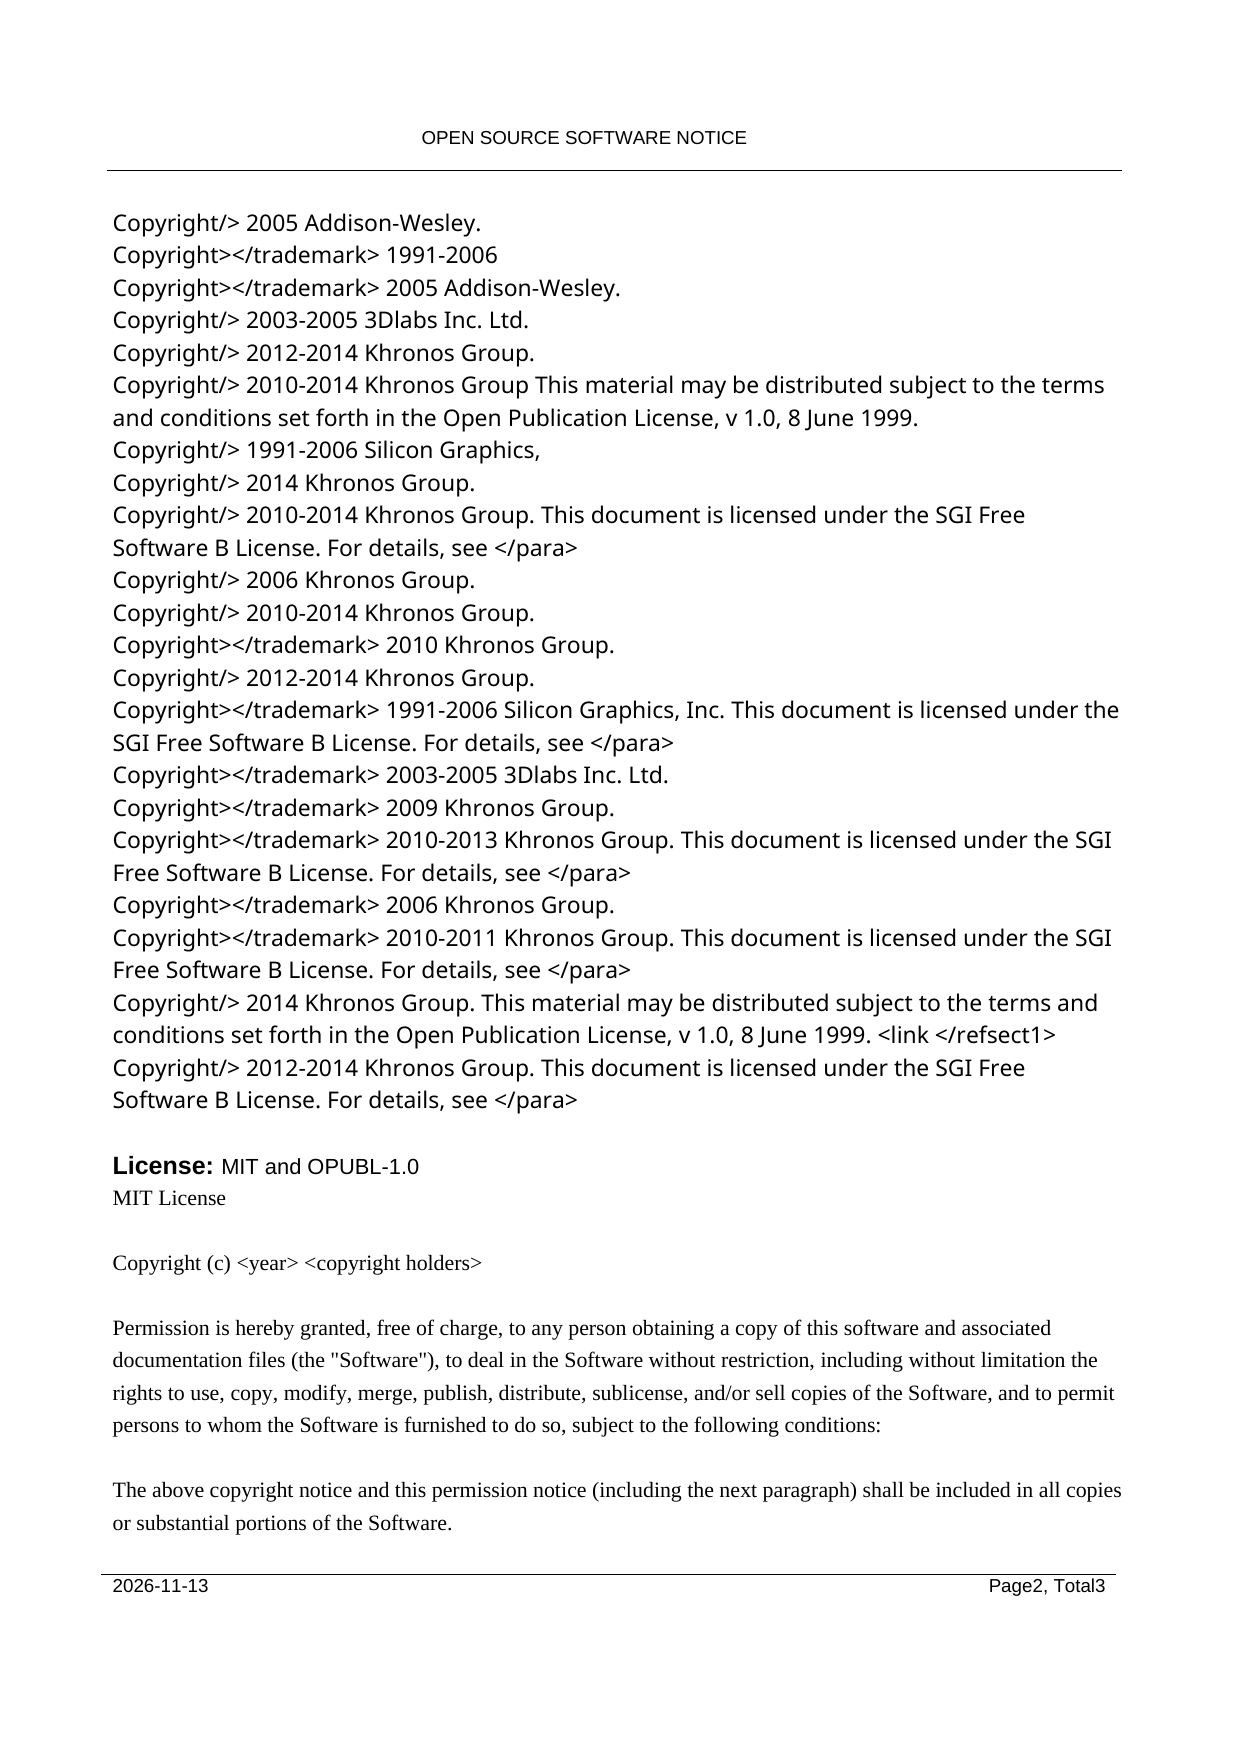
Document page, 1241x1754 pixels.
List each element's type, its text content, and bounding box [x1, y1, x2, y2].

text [112, 1181, 1128, 1539]
text License: MIT and OPUBL-1.0 [112, 1149, 1128, 1181]
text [112, 206, 1128, 1149]
